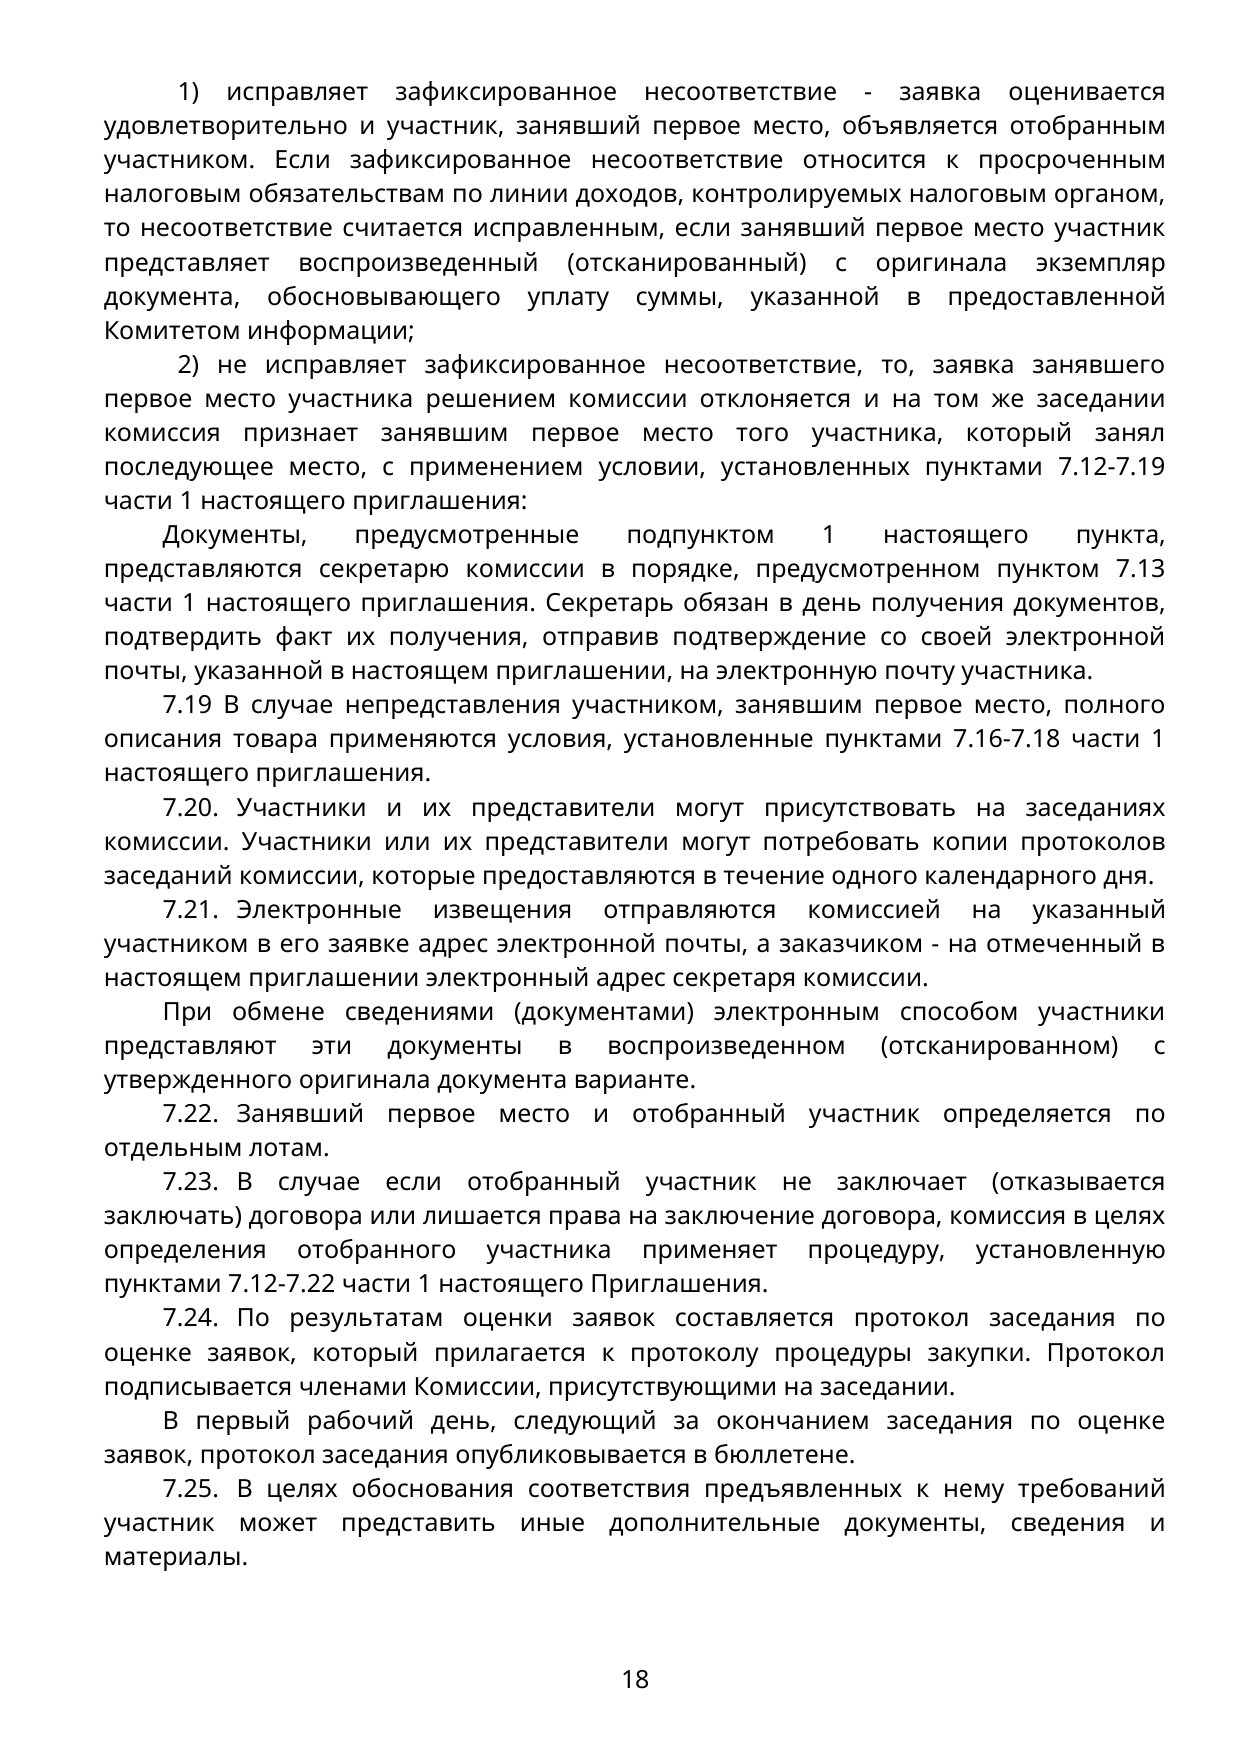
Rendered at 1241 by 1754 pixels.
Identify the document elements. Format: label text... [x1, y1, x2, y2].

text В первый рабочий день, следующий за окончанием заседания по оценке заявок, протокол заседания опубликовывается в бюллетене. [103, 1402, 1167, 1470]
text 7.25. В целях обоснования соответствия предъявленных к нему требований участник может представить иные дополнительные документы, сведения и материалы. [103, 1470, 1167, 1573]
text 1) исправляет зафиксированное несоответствие - заявка оценивается удовлетворительно и участник, занявший первое место, объявляется отобранным участником. Если зафиксированное несоответствие относится к просроченным налоговым обязательствам по линии доходов, контролируемых налоговым органом, то несоответствие считается исправленным, если занявший первое место участник представляет воспроизведенный (отсканированный) с оригинала экземпляр документа, обосновывающего уплату суммы, указанной в предоставленной Комитетом информации; [103, 74, 1167, 346]
text 7.23. В случае если отобранный участник не заключает (отказывается заключать) договора или лишается права на заключение договора, комиссия в целях определения отобранного участника применяет процедуру, установленную пунктами 7.12-7.22 части 1 настоящего Приглашения. [103, 1164, 1167, 1300]
text 7.20. Участники и их представители могут присутствовать на заседаниях комиссии. Участники или их представители могут потребовать копии протоколов заседаний комиссии, которые предоставляются в течение одного календарного дня. [103, 789, 1167, 891]
text 7.22. Занявший первое место и отобранный участник определяется по отдельным лотам. [103, 1096, 1167, 1164]
text Документы, предусмотренные подпунктом 1 настоящего пункта, представляются секретарю комиссии в порядке, предусмотренном пунктом 7.13 части 1 настоящего приглашения. Секретарь обязан в день получения документов, подтвердить факт их получения, отправив подтверждение со своей электронной почты, указанной в настоящем приглашении, на электронную почту участника. [103, 517, 1167, 687]
text 7.19 В случае непредставления участником, занявшим первое место, полного описания товара применяются условия, установленные пунктами 7.16-7.18 части 1 настоящего приглашения. [103, 687, 1167, 789]
text 7.24. По результатам оценки заявок составляется протокол заседания по оценке заявок, который прилагается к протоколу процедуры закупки. Протокол подписывается членами Комиссии, присутствующими на заседании. [103, 1300, 1167, 1402]
text 7.21. Электронные извещения отправляются комиссией на указанный участником в его заявке адрес электронной почты, а заказчиком - на отмеченный в настоящем приглашении электронный адрес секретаря комиссии. [103, 891, 1167, 993]
text При обмене сведениями (документами) электронным способом участники представляют эти документы в воспроизведенном (отсканированном) с утвержденного оригинала документа варианте. [103, 993, 1167, 1096]
text 2) не исправляет зафиксированное несоответствие, то, заявка занявшего первое место участника решением комиссии отклоняется и на том же заседании комиссия признает занявшим первое место того участника, который занял последующее место, с применением условии, установленных пунктами 7.12-7.19 части 1 настоящего приглашения: [103, 346, 1167, 517]
